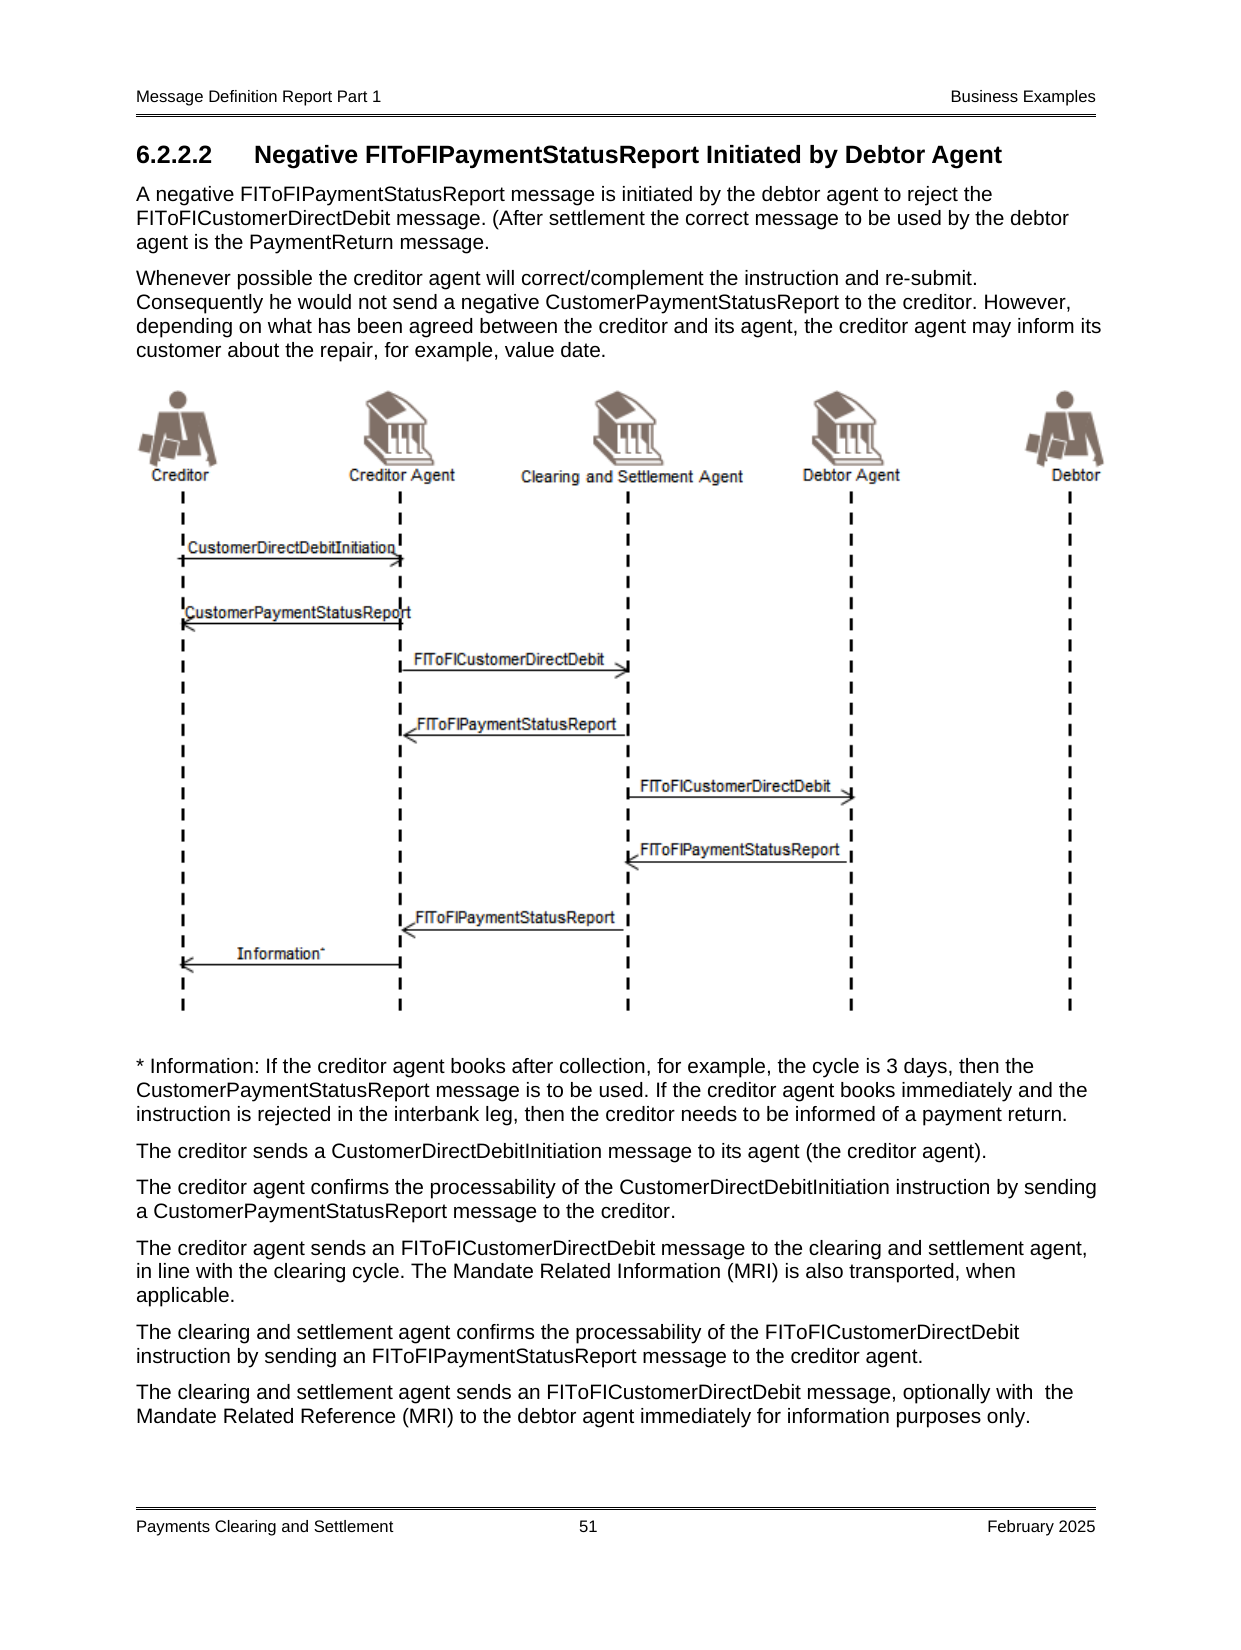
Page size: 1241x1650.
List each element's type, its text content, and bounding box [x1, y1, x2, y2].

subtitle Negative FIToFIPaymentStatusReport Initiated by Debtor Agent [136, 141, 1104, 169]
text The clearing and settlement agent sends an FIToFICustomerDirectDebit message, optionally with the Mandate Related Reference (MRI) to the debtor agent immediately for information purposes only. [136, 1380, 1104, 1428]
text The creditor agent sends an FIToFICustomerDirectDebit message to the clearing and settlement agent, in line with the clearing cycle. The Mandate Related Information (MRI) is also transported, when applicable. [136, 1235, 1104, 1307]
text Whenever possible the creditor agent will correct/complement the instruction and re-submit. Consequently he would not send a negative CustomerPaymentStatusReport to the creditor. However, depending on what has been agreed between the creditor and its agent, the creditor agent may inform its customer about the repair, for example, value date. [136, 266, 1104, 362]
text A negative FIToFIPaymentStatusReport message is initiated by the debtor agent to reject the FIToFICustomerDirectDebit message. (After settlement the correct message to be used by the debtor agent is the PaymentReturn message. [136, 182, 1104, 254]
text * Information: If the creditor agent books after collection, for example, the cycle is 3 days, then the CustomerPaymentStatusReport message is to be used. If the creditor agent books immediately and the instruction is rejected in the interbank leg, then the creditor needs to be informed of a payment return. [136, 1054, 1104, 1126]
text The creditor agent confirms the processability of the CustomerDirectDebitInitiation instruction by sending a CustomerPaymentStatusReport message to the creditor. [136, 1175, 1104, 1223]
text The clearing and settlement agent confirms the processability of the FIToFICustomerDirectDebit instruction by sending an FIToFIPaymentStatusReport message to the creditor agent. [136, 1320, 1104, 1368]
picture [135, 387, 1105, 1017]
text The creditor sends a CustomerDirectDebitInitiation message to its agent (the creditor agent). [136, 1138, 1104, 1162]
